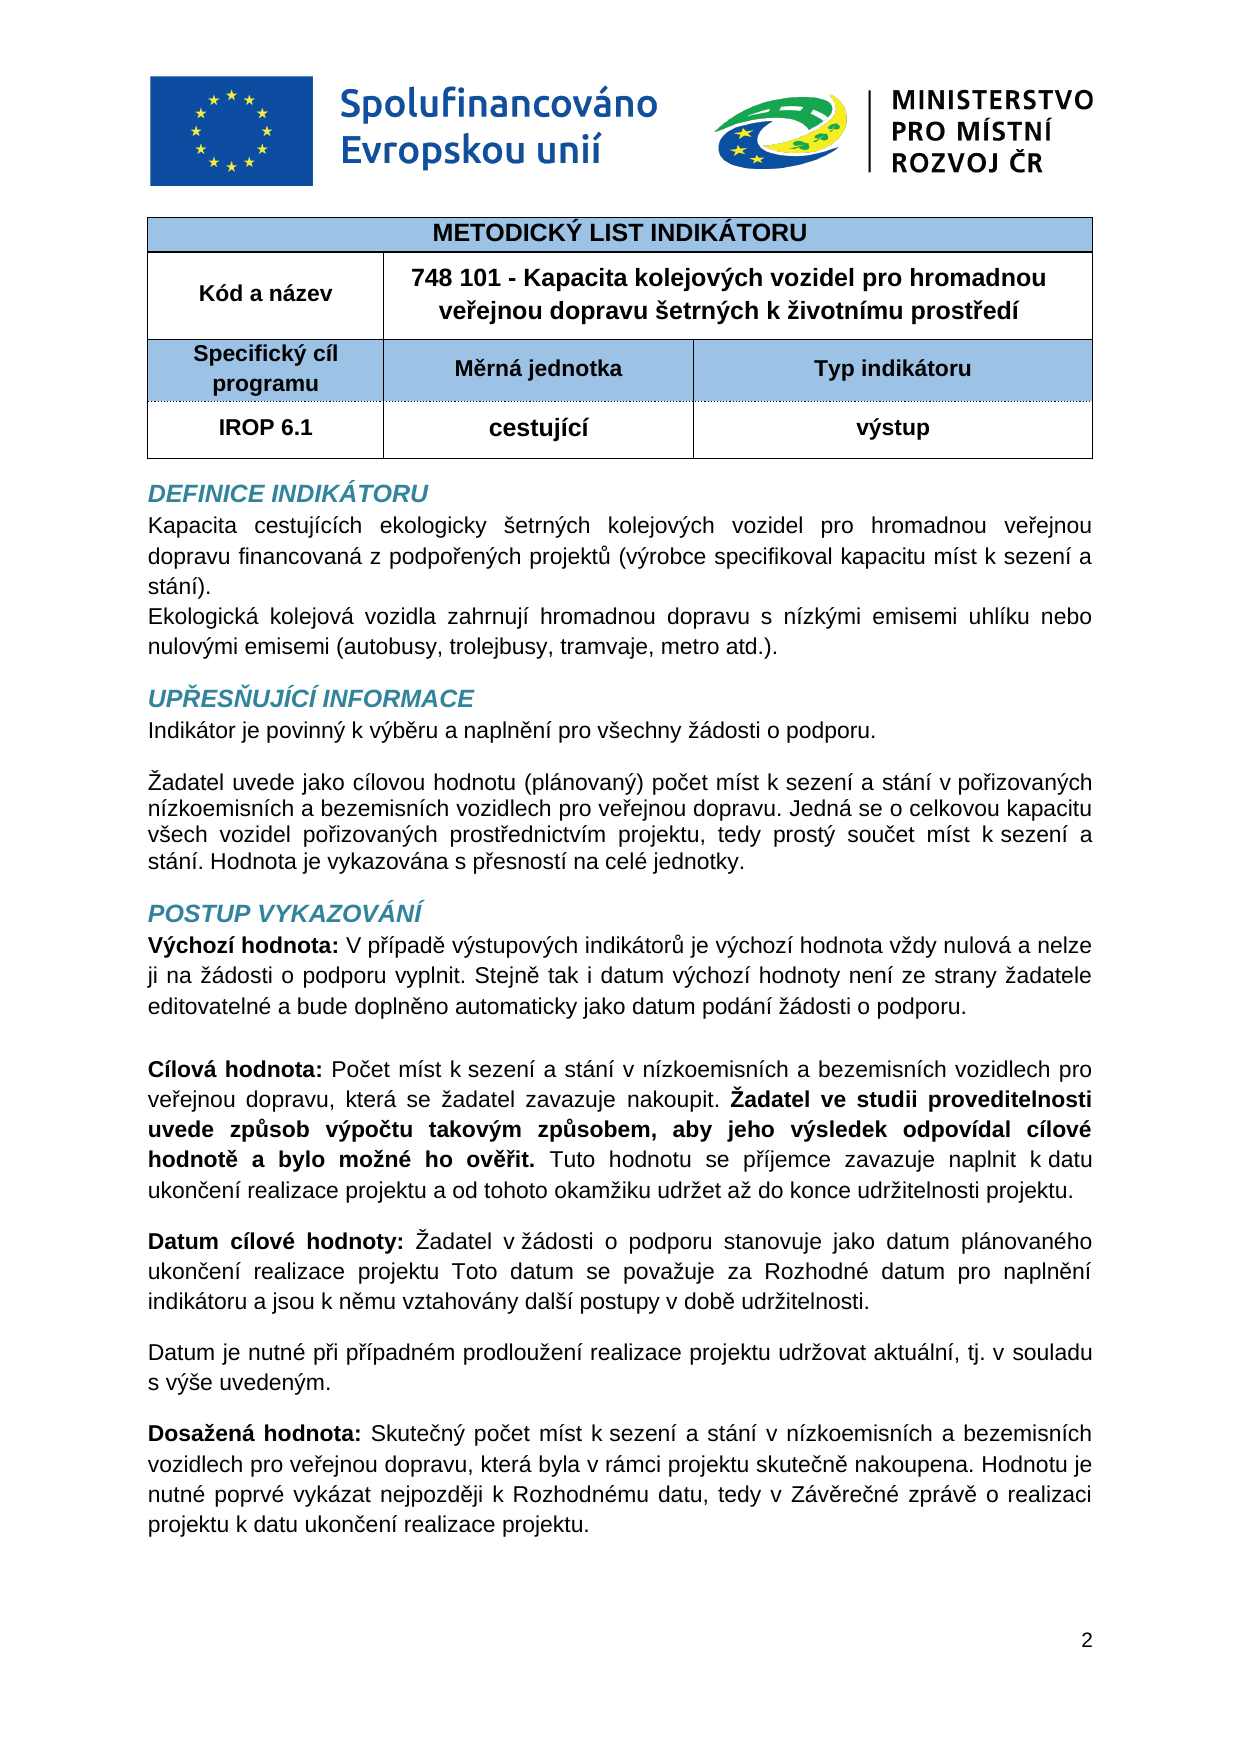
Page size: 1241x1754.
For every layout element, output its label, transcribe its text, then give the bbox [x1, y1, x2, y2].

text Výchozí hodnota: V případě výstupových indikátorů je výchozí hodnota vždy nulová a nelze ji na žádosti o podporu vyplnit. Stejně tak i datum výchozí hodnoty není ze strany žadatele editovatelné a bude doplněno automaticky jako datum podání žádosti o podporu. [148, 932, 1092, 1019]
picture [147, 73, 1093, 189]
subtitle Upřesňující informace [148, 684, 1075, 713]
text Cílová hodnota: Počet míst k sezení a stání v nízkoemisních a bezemisních vozidlech pro veřejnou dopravu, která se žadatel zavazuje nakoupit. Žadatel ve studii proveditelnosti uvede způsob výpočtu takovým způsobem, aby jeho výsledek odpovídal cílové hodnotě a bylo možné ho ověřit. Tuto hodnotu se příjemce zavazuje naplnit k datu ukončení realizace projektu a od tohoto okamžiku udržet až do konce udržitelnosti projektu. [148, 1056, 1092, 1203]
text Datum je nutné při případném prodloužení realizace projektu udržovat aktuální, tj. v souladu s výše uvedeným. [148, 1339, 1092, 1396]
table_cell Měrná jednotka [384, 340, 693, 401]
table_cell 748 101 - Kapacita kolejových vozidel pro hromadnou veřejnou dopravu šetrných k životnímu prostředí [384, 253, 1092, 339]
table_cell výstup [694, 401, 1092, 458]
text Dosažená hodnota: Skutečný počet míst k sezení a stání v nízkoemisních a bezemisních vozidlech pro veřejnou dopravu, která byla v rámci projektu skutečně nakoupena. Hodnotu je nutné poprvé vykázat nejpozději k Rozhodnému datu, tedy v Závěrečné zprávě o realizaci projektu k datu ukončení realizace projektu. [148, 1420, 1092, 1537]
text Kapacita cestujících ekologicky šetrných kolejových vozidel pro hromadnou veřejnou dopravu financovaná z podpořených projektů (výrobce specifikoval kapacitu míst k sezení a stání). Ekologická kolejová vozidla zahrnují hromadnou dopravu s nízkými emisemi uhlíku nebo nulovými emisemi (autobusy, trolejbusy, tramvaje, metro atd.). [148, 512, 1092, 660]
table_cell Specifický cíl programu [148, 340, 383, 401]
text postup vykazování [148, 899, 1092, 928]
table_cell Typ indikátoru [694, 340, 1092, 401]
table_cell cestující [384, 401, 693, 458]
subtitle Definice indikátoru [148, 479, 1075, 508]
text Žadatel uvede jako cílovou hodnotu (plánovaný) počet míst k sezení a stání v pořizovaných nízkoemisních a bezemisních vozidlech pro veřejnou dopravu. Jedná se o celkovou kapacitu všech vozidel pořizovaných prostřednictvím projektu, tedy prostý součet míst k sezení a stání. Hodnota je vykazována s přesností na celé jednotky. [148, 769, 1092, 874]
text Indikátor je povinný k výběru a naplnění pro všechny žádosti o podporu. [148, 717, 1092, 744]
table_header METODICKÝ LIST INDIKÁTORU [148, 218, 1092, 251]
table_cell Kód a název [148, 253, 383, 339]
table_cell IROP 6.1 [148, 401, 383, 458]
text Datum cílové hodnoty: Žadatel v žádosti o podporu stanovuje jako datum plánovaného ukončení realizace projektu Toto datum se považuje za Rozhodné datum pro naplnění indikátoru a jsou k němu vztahovány další postupy v době udržitelnosti. [148, 1228, 1092, 1314]
